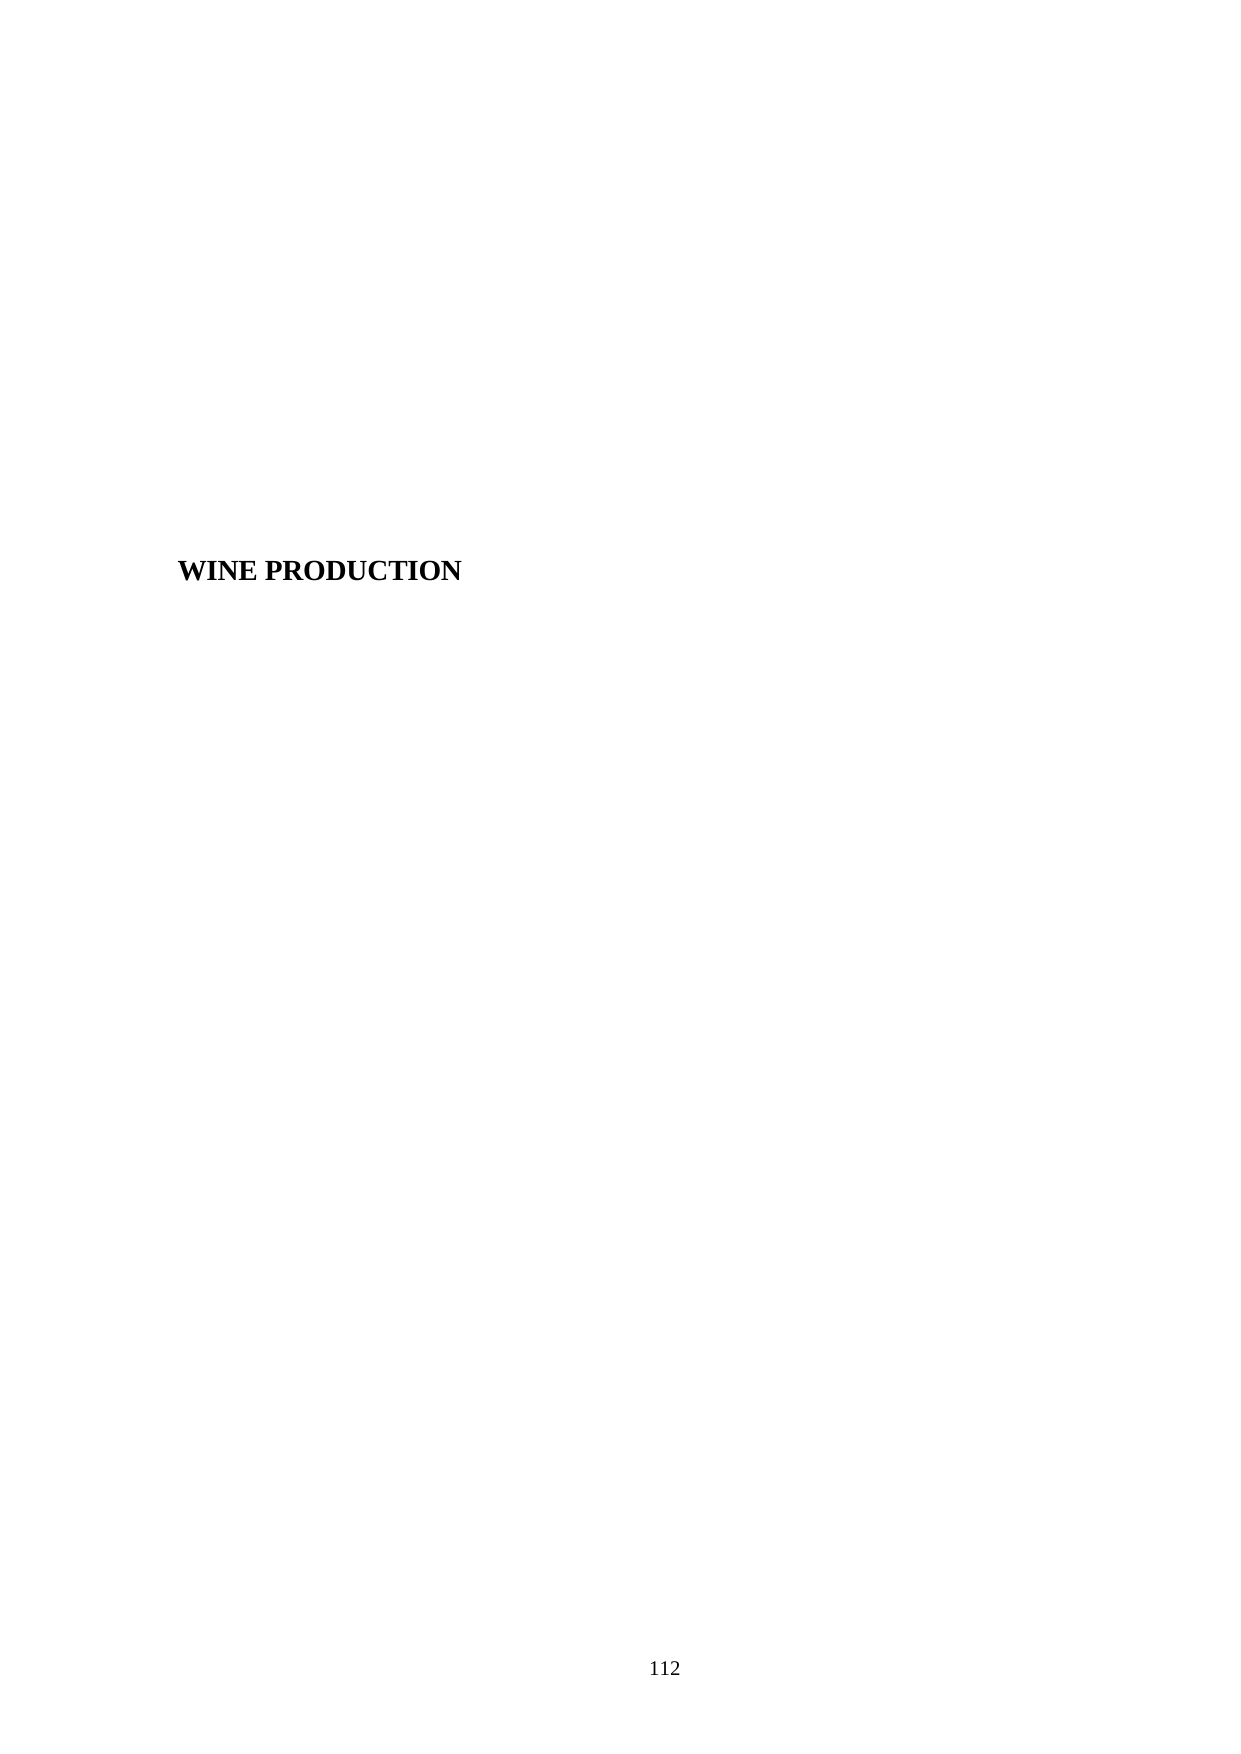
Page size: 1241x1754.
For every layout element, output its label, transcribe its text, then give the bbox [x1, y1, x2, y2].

text WINE PRODUCTION [177, 553, 1152, 587]
